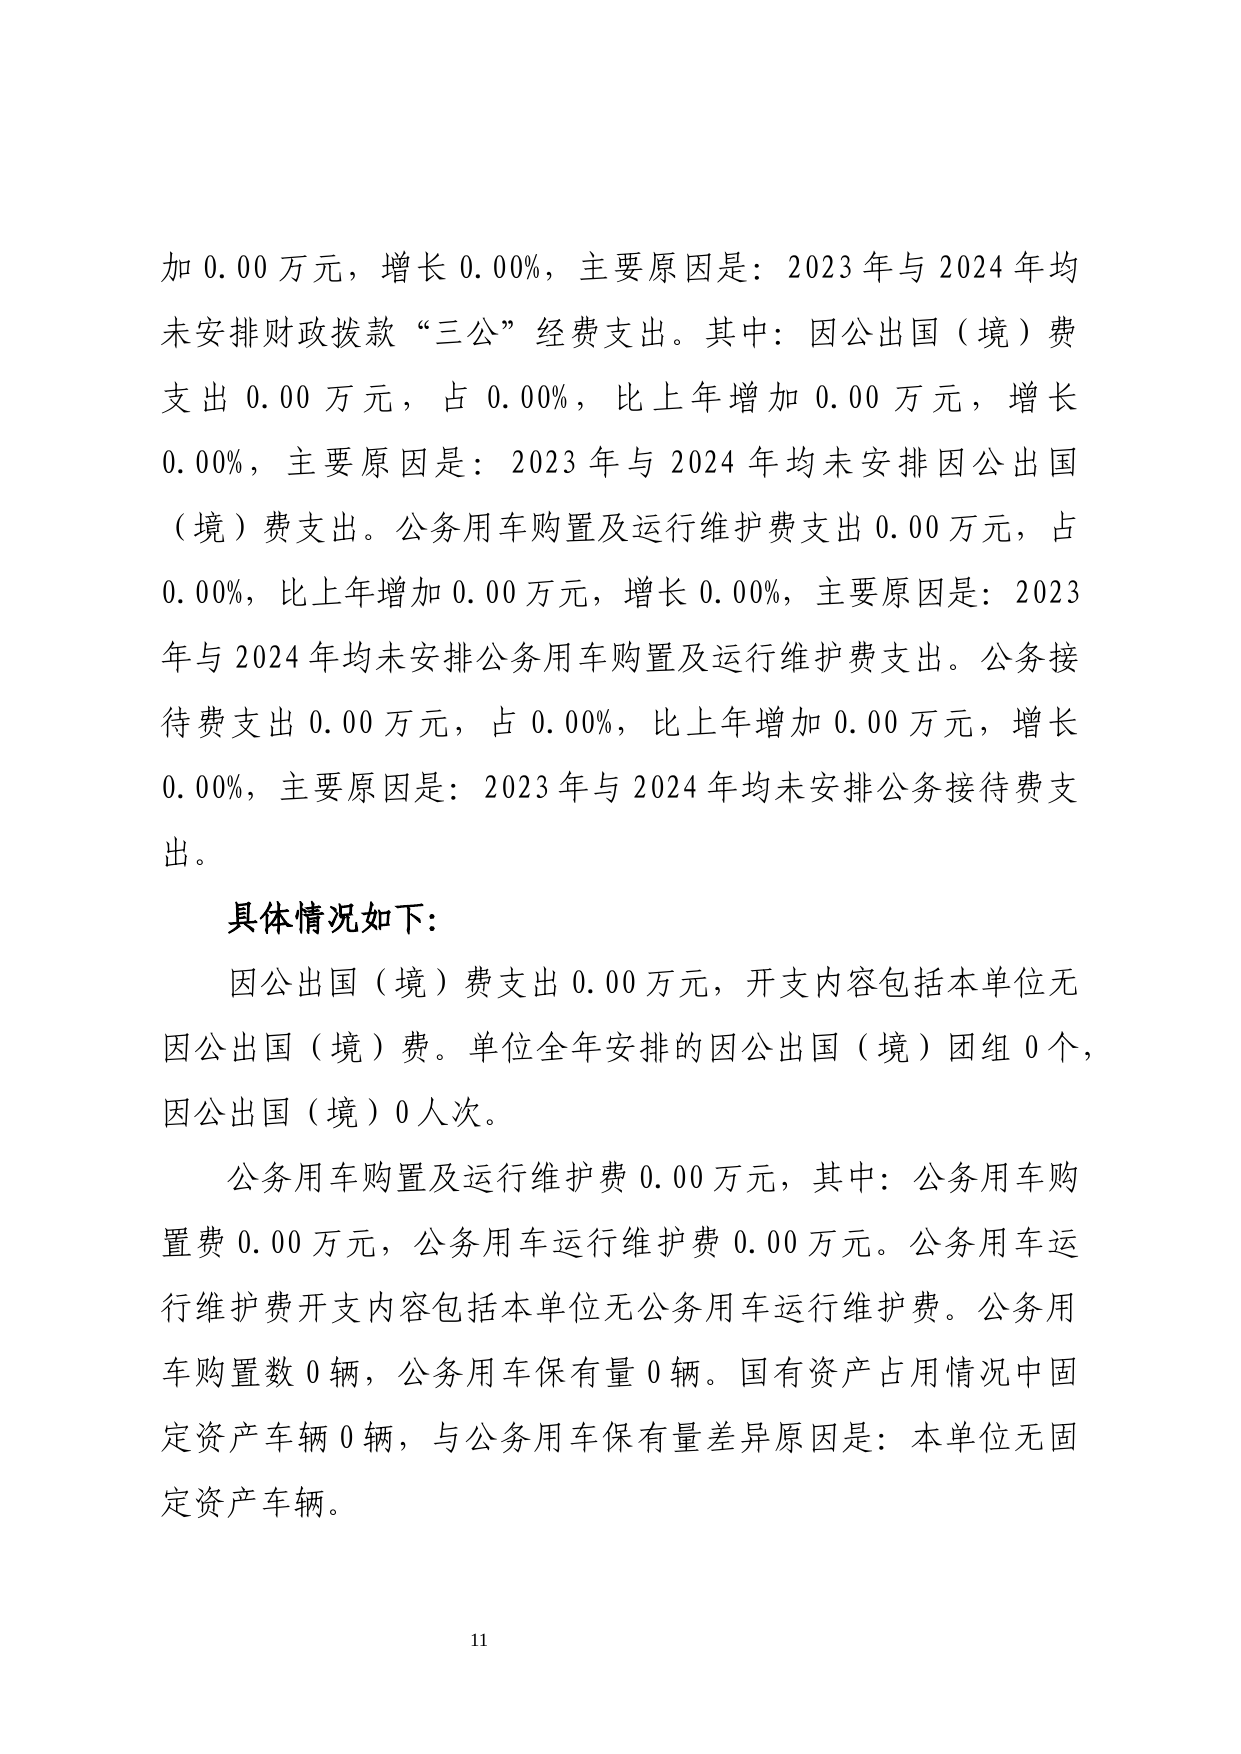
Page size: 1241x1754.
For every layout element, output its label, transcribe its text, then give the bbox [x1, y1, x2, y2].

text 因公出国（境）费支出0.00万元，开支内容包括本单位无因公出国（境）费。单位全年安排的因公出国（境）团组0个，因公出国（境）0人次。 [159, 948, 1081, 1143]
text 具体情况如下： [159, 883, 1081, 948]
text 公务用车购置及运行维护费0.00万元，其中：公务用车购置费0.00万元，公务用车运行维护费0.00万元。公务用车运行维护费开支内容包括本单位无公务用车运行维护费。公务用车购置数0辆，公务用车保有量0辆。国有资产占用情况中固定资产车辆0辆，与公务用车保有量差异原因是：本单位无固定资产车辆。 [159, 1143, 1081, 1533]
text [159, 233, 1081, 883]
